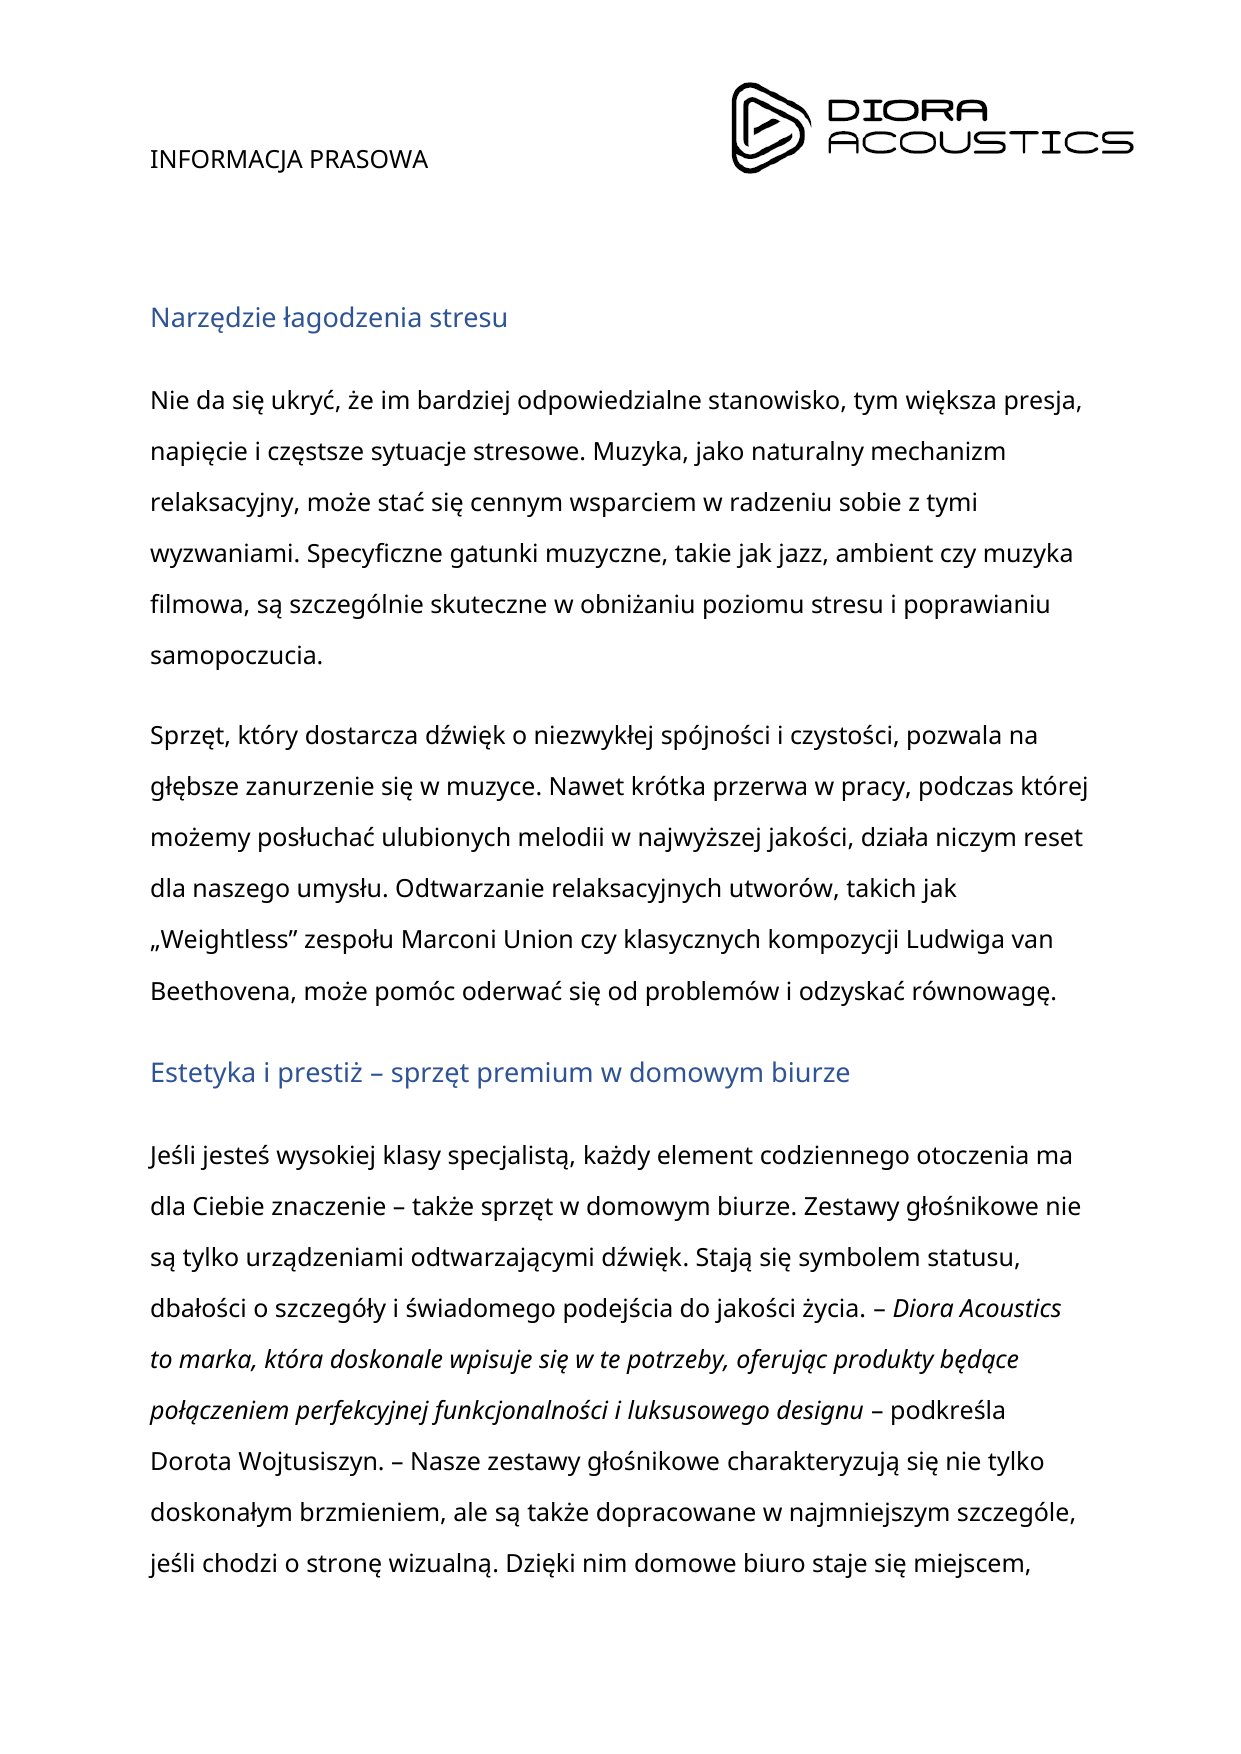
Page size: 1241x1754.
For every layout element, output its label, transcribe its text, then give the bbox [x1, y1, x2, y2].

text Sprzęt, który dostarcza dźwięk o niezwykłej spójności i czystości, pozwala na głębsze zanurzenie się w muzyce. Nawet krótka przerwa w pracy, podczas której możemy posłuchać ulubionych melodii w najwyższej jakości, działa niczym reset dla naszego umysłu. Odtwarzanie relaksacyjnych utworów, takich jak „Weightless” zespołu Marconi Union czy klasycznych kompozycji Ludwiga van Beethovena, może pomóc oderwać się od problemów i odzyskać równowagę. [150, 718, 1090, 1007]
subtitle Narzędzie łagodzenia stresu [150, 298, 1090, 335]
picture [708, 64, 1153, 189]
text Nie da się ukryć, że im bardziej odpowiedzialne stanowisko, tym większa presja, napięcie i częstsze sytuacje stresowe. Muzyka, jako naturalny mechanizm relaksacyjny, może stać się cennym wsparciem w radzeniu sobie z tymi wyzwaniami. Specyficzne gatunki muzyczne, takie jak jazz, ambient czy muzyka filmowa, są szczególnie skuteczne w obniżaniu poziomu stresu i poprawianiu samopoczucia. [150, 382, 1090, 672]
subtitle Estetyka i prestiż – sprzęt premium w domowym biurze [150, 1053, 1090, 1090]
